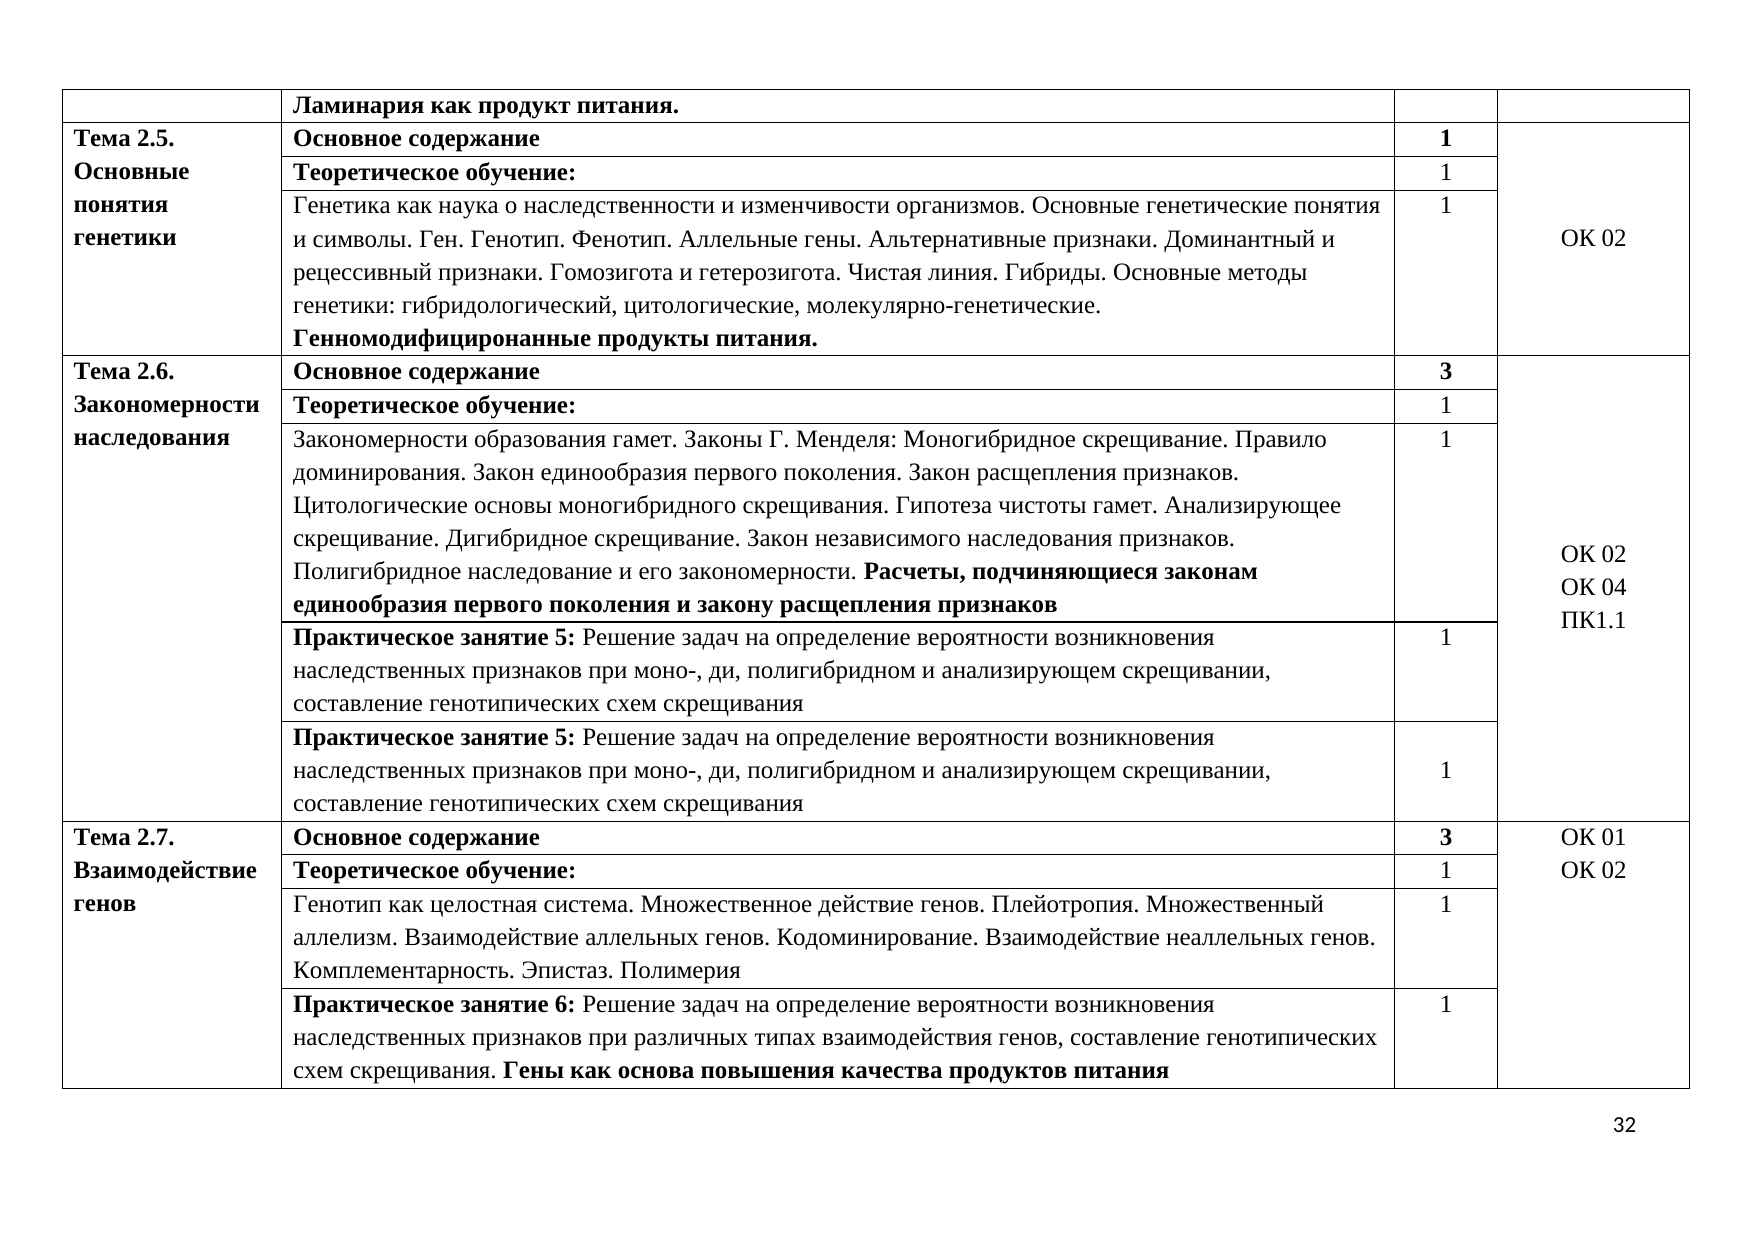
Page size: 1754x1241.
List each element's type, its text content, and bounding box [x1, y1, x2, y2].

table_cell Теоретическое обучение: [282, 157, 1394, 189]
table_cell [282, 90, 1394, 122]
table_cell 1 [1395, 722, 1497, 821]
table_cell Основное содержание [282, 822, 1394, 854]
table_cell Теоретическое обучение: [282, 855, 1394, 888]
table_cell Тема 2.7. Взаимодействие генов [63, 822, 281, 1087]
table_cell Основное содержание [282, 123, 1394, 156]
table_cell Генотип как целостная система. Множественное действие генов. Плейотропия. Множественный аллелизм. Взаимодействие аллельных генов. Кодоминирование. Взаимодействие неаллельных генов. Комплементарность. Эпистаз. Полимерия [282, 889, 1394, 988]
table_cell 1 [1395, 889, 1497, 988]
table_cell ОК 02 [1498, 123, 1689, 355]
table_cell 1 [1395, 989, 1497, 1087]
table_cell 1 [1395, 390, 1497, 423]
table_cell ОК 01 ОК 02 [1498, 822, 1689, 1087]
table_cell 1 [1395, 90, 1497, 122]
table_cell 1 [1395, 191, 1497, 355]
table_cell Теоретическое обучение: [282, 390, 1394, 423]
table_cell Основное содержание [282, 356, 1394, 389]
table_cell 3 [1395, 822, 1497, 854]
table_cell 1 [1395, 157, 1497, 189]
table_cell Закономерности образования гамет. Законы Г. Менделя: Моногибридное скрещивание. Правило доминирования. Закон единообразия первого поколения. Закон расщепления признаков. Цитологические основы моногибридного скрещивания. Гипотеза чистоты гамет. Анализирующее скрещивание. Дигибридное скрещивание. Закон независимого наследования признаков. Полигибридное наследование и его закономерности. Расчеты, подчиняющиеся законам единообразия первого поколения и закону расщепления признаков [282, 424, 1394, 621]
table_cell 1 [1395, 855, 1497, 888]
table_cell Тема 2.6. Закономерности наследования [63, 356, 281, 821]
table_cell Практическое занятие 5: Решение задач на определение вероятности возникновения наследственных признаков при моно-, ди, полигибридном и анализирующем скрещивании, составление генотипических схем скрещивания [282, 623, 1394, 721]
table_cell 1 [1395, 123, 1497, 156]
table_cell ОК 02 ОК 04 ПК1.1 [1498, 356, 1689, 821]
table_cell 1 [1395, 623, 1497, 721]
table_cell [282, 989, 1394, 1087]
table_cell Тема 2.5. Основные понятия генетики [63, 123, 281, 355]
table_cell Практическое занятие 5: Решение задач на определение вероятности возникновения наследственных признаков при моно-, ди, полигибридном и анализирующем скрещивании, составление генотипических схем скрещивания [282, 722, 1394, 821]
table_cell 1 [1395, 424, 1497, 621]
table_cell 3 [1395, 356, 1497, 389]
table_cell Генетика как наука о наследственности и изменчивости организмов. Основные генетические понятия и символы. Ген. Генотип. Фенотип. Аллельные гены. Альтернативные признаки. Доминантный и рецессивный признаки. Гомозигота и гетерозигота. Чистая линия. Гибриды. Основные методы генетики: гибридологический, цитологические, молекулярно-генетические. Генномодифициронанные продукты питания. [282, 191, 1394, 355]
